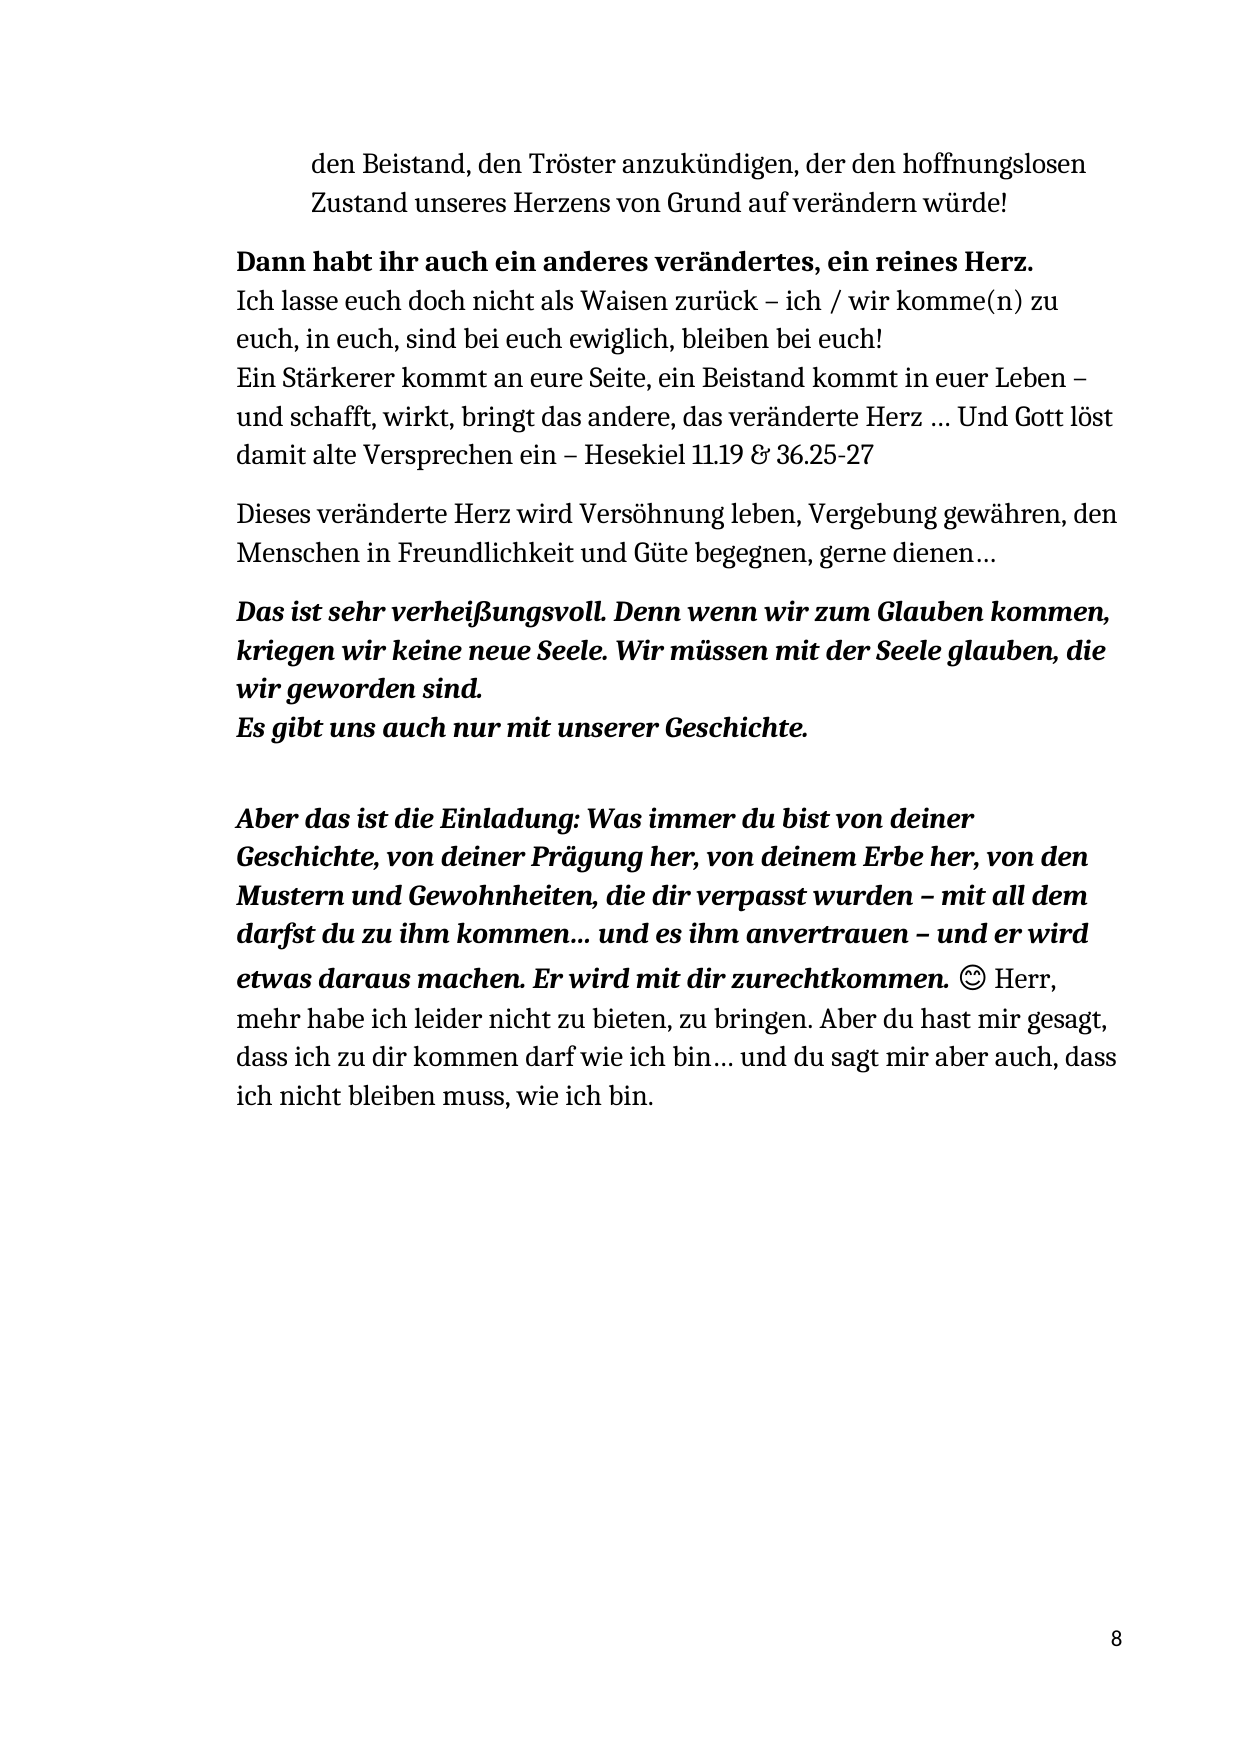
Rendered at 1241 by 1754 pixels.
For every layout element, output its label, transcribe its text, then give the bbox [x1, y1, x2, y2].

text Aber das ist die Einladung: Was immer du bist von deiner Geschichte, von deiner Prägung her, von deinem Erbe her, von den Mustern und Gewohnheiten, die dir verpasst wurden – mit all dem darfst du zu ihm kommen… und es ihm anvertrauen – und er wird etwas daraus machen. Er wird mit dir zurechtkommen. Herr, mehr habe ich leider nicht zu bieten, zu bringen. Aber du hast mir gesagt, dass ich zu dir kommen darf wie ich bin… und du sagt mir aber auch, dass ich nicht bleiben muss, wie ich bin. [236, 802, 1122, 1112]
text Das ist sehr verheißungsvoll. Denn wenn wir zum Glauben kommen, kriegen wir keine neue Seele. Wir müssen mit der Seele glauben, die wir geworden sind. Es gibt uns auch nur mit unserer Geschichte. [236, 596, 1122, 777]
text Dann habt ihr auch ein anderes verändertes, ein reines Herz. Ich lasse euch doch nicht als Waisen zurück – ich / wir komme(n) zu euch, in euch, sind bei euch ewiglich, bleiben bei euch! Ein Stärkerer kommt an eure Seite, ein Beistand kommt in euer Leben – und schafft, wirkt, bringt das andere, das veränderte Herz … Und Gott löst damit alte Versprechen ein – Hesekiel 11.19 & 36.25-27 [236, 246, 1122, 472]
text Dieses veränderte Herz wird Versöhnung leben, Vergebung gewähren, den Menschen in Freundlichkeit und Güte begegnen, gerne dienen… [236, 498, 1122, 570]
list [274, 148, 1122, 220]
